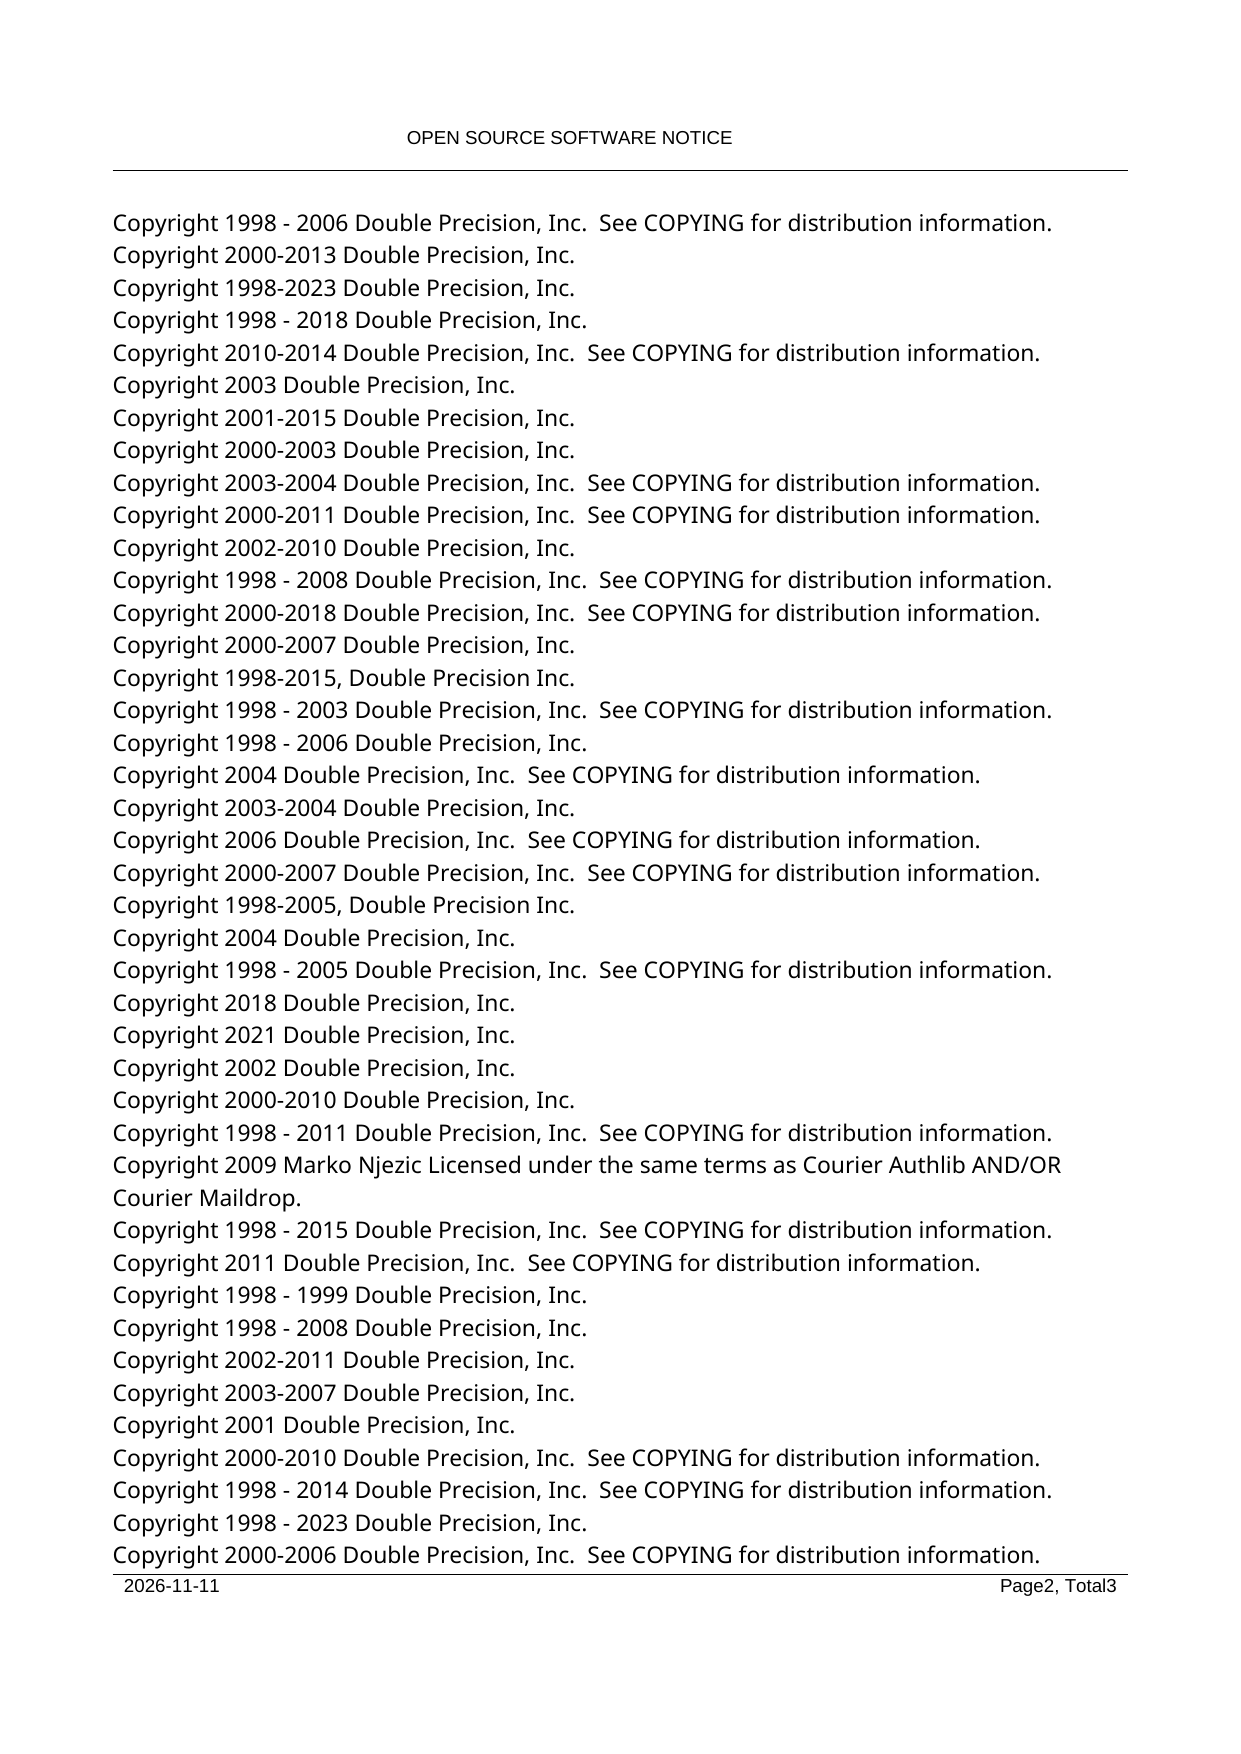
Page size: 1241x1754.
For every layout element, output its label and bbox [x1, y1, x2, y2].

text [112, 206, 1128, 1571]
